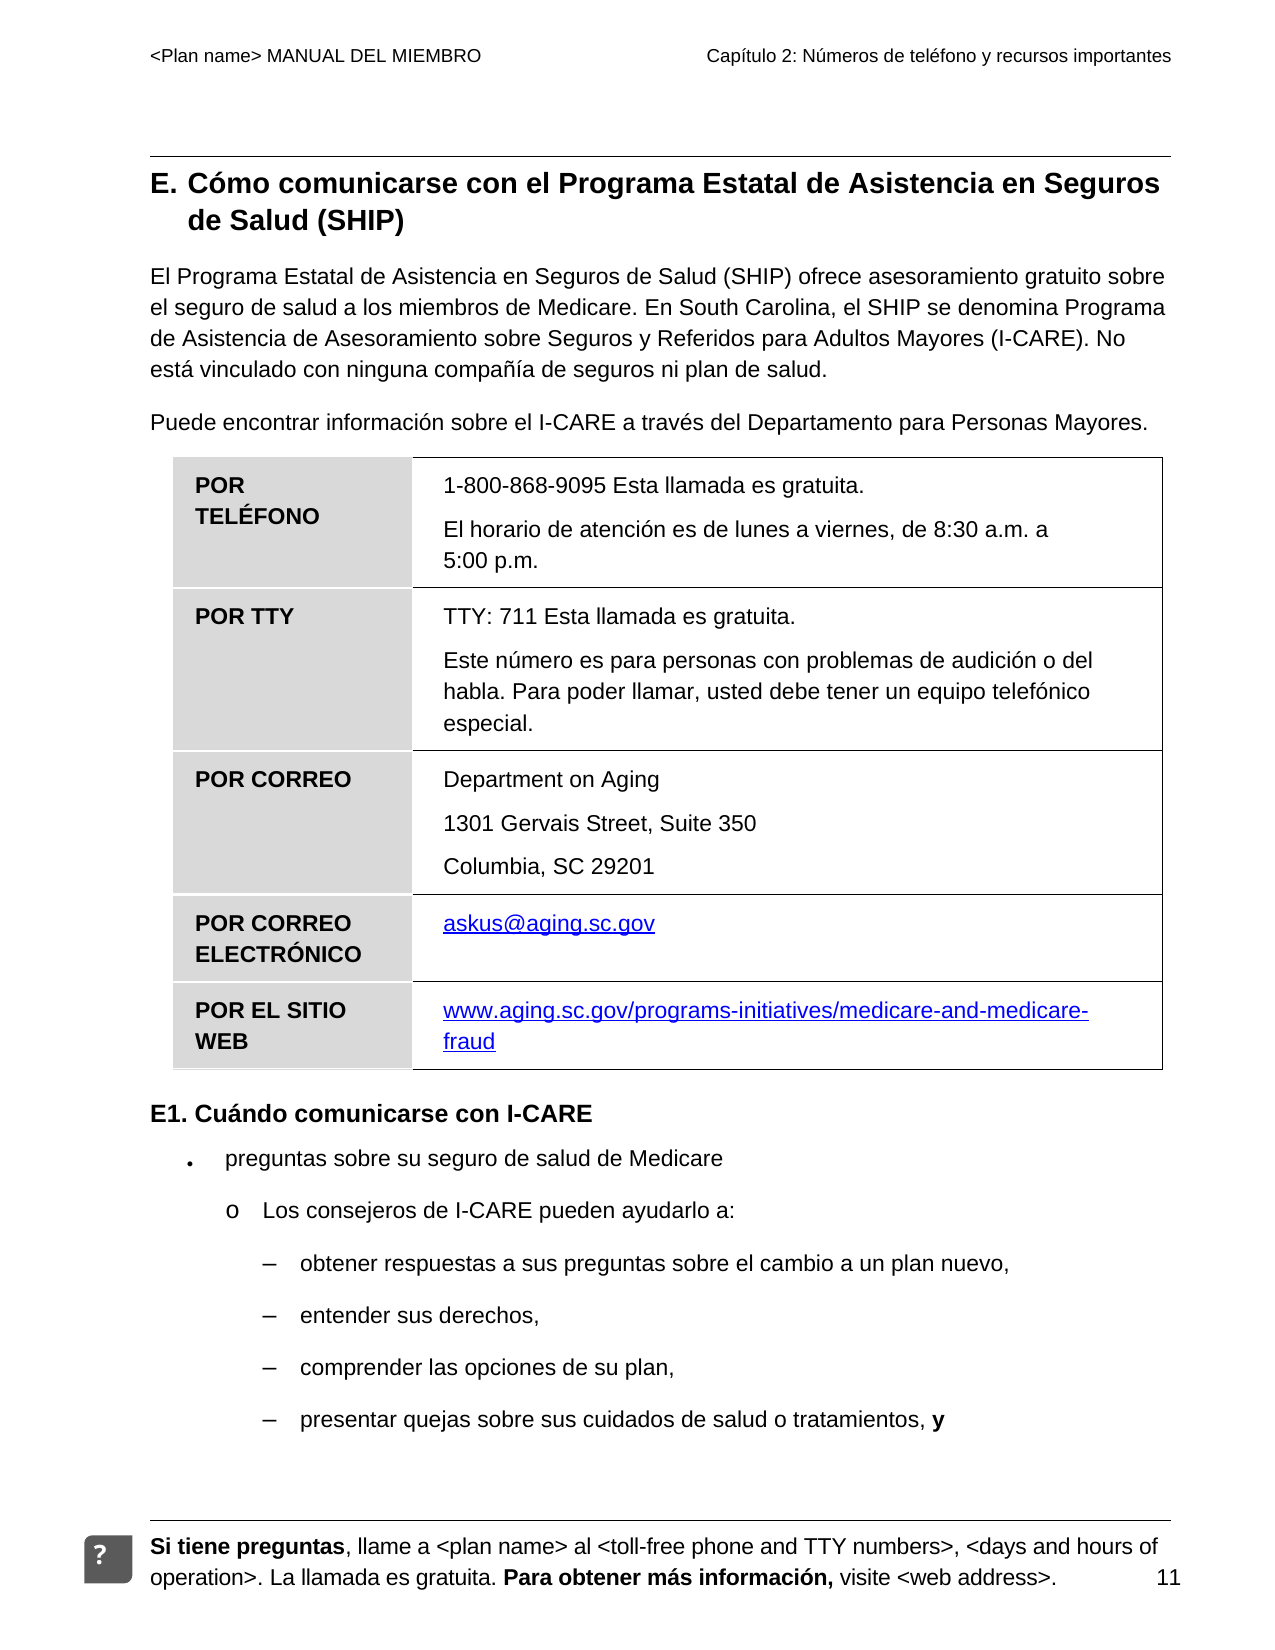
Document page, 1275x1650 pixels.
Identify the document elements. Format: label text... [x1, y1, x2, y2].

text Puede encontrar información sobre el I-CARE a través del Departamento para Personas Mayores. [150, 405, 1171, 436]
text Los consejeros de I-CARE pueden ayudarlo a: [225, 1194, 1096, 1225]
table_header POR TELÉFONO [173, 458, 412, 587]
table_cell POR CORREO ELECTRÓNICO [173, 896, 412, 981]
text entender sus derechos, [262, 1298, 1096, 1329]
subtitle Cómo comunicarse con el Programa Estatal de Asistencia en Seguros de Salud (SHIP) [150, 157, 1171, 238]
subtitle E1. Cuándo comunicarse con I-CARE [150, 1096, 1096, 1129]
text comprender las opciones de su plan, [262, 1350, 1096, 1381]
table_header 1-800-868-9095 Esta llamada es gratuita. El horario de atención es de lunes a viernes, de 8:30 a.m. a 5:00 p.m. [413, 458, 1162, 587]
text El Programa Estatal de Asistencia en Seguros de Salud (SHIP) ofrece asesoramiento gratuito sobre el seguro de salud a los miembros de Medicare. En South Carolina, el SHIP se denomina Programa de Asistencia de Asesoramiento sobre Seguros y Referidos para Adultos Mayores (I-CARE). No está vinculado con ninguna compañía de seguros ni plan de salud. [150, 259, 1171, 384]
table_cell www.aging.sc.gov/programs-initiatives/medicare-and-medicare-fraud [413, 982, 1162, 1068]
table_cell POR CORREO [173, 752, 412, 893]
table_cell POR EL SITIO WEB [173, 983, 412, 1068]
table_cell TTY: 711 Esta llamada es gratuita. Este número es para personas con problemas de audición o del habla. Para poder llamar, usted debe tener un equipo telefónico especial. [413, 588, 1162, 750]
table_cell askus@aging.sc.gov [413, 895, 1162, 981]
table_cell Department on Aging 1301 Gervais Street, Suite 350 Columbia, SC 29201 [413, 751, 1162, 893]
list preguntas sobre su seguro de salud de Medicare [187, 1142, 1096, 1173]
text presentar quejas sobre sus cuidados de salud o tratamientos, y [262, 1402, 1096, 1433]
table_cell POR TTY [173, 589, 412, 750]
text obtener respuestas a sus preguntas sobre el cambio a un plan nuevo, [262, 1246, 1096, 1277]
